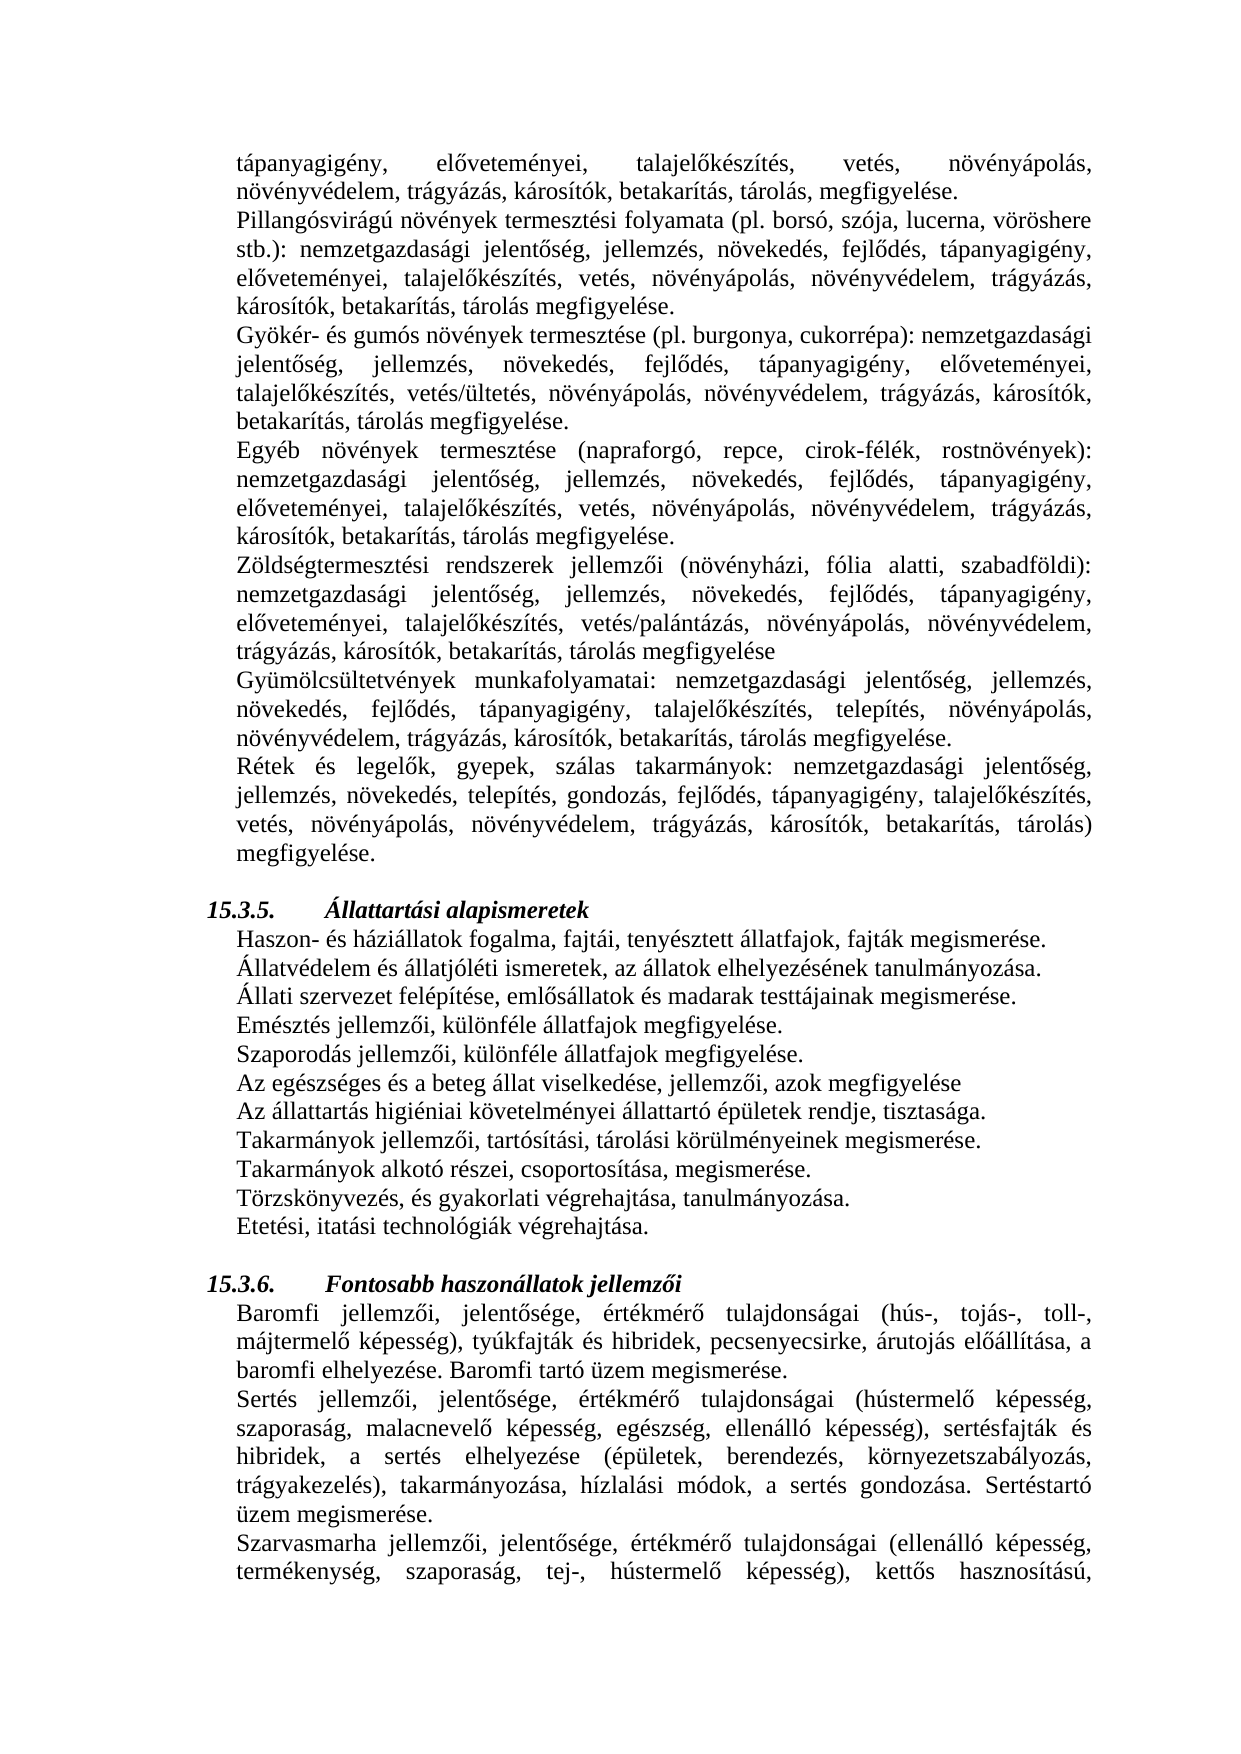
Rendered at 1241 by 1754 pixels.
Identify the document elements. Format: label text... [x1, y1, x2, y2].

text Egyéb növények termesztése (napraforgó, repce, cirok-félék, rostnövények): nemzetgazdasági jelentőség, jellemzés, növekedés, fejlődés, tápanyagigény, előveteményei, talajelőkészítés, vetés, növényápolás, növényvédelem, trágyázás, károsítók, betakarítás, tárolás megfigyelése. [236, 435, 1093, 550]
text Állatvédelem és állatjóléti ismeretek, az állatok elhelyezésének tanulmányozása. [236, 953, 1093, 981]
text Gyümölcsültetvények munkafolyamatai: nemzetgazdasági jelentőség, jellemzés, növekedés, fejlődés, tápanyagigény, talajelőkészítés, telepítés, növényápolás, növényvédelem, trágyázás, károsítók, betakarítás, tárolás megfigyelése. [236, 665, 1093, 751]
text Az állattartás higiéniai követelményei állattartó épületek rendje, tisztasága. [236, 1096, 1093, 1125]
text Etetési, itatási technológiák végrehajtása. [236, 1211, 1093, 1240]
text Szaporodás jellemzői, különféle állatfajok megfigyelése. [236, 1039, 1093, 1068]
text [236, 1528, 1093, 1585]
text Pillangósvirágú növények termesztési folyamata (pl. borsó, szója, lucerna, vöröshere stb.): nemzetgazdasági jelentőség, jellemzés, növekedés, fejlődés, tápanyagigény, előveteményei, talajelőkészítés, vetés, növényápolás, növényvédelem, trágyázás, károsítók, betakarítás, tárolás megfigyelése. [236, 205, 1093, 320]
text Emésztés jellemzői, különféle állatfajok megfigyelése. [236, 1010, 1093, 1039]
text Gyökér- és gumós növények termesztése (pl. burgonya, cukorrépa): nemzetgazdasági jelentőség, jellemzés, növekedés, fejlődés, tápanyagigény, előveteményei, talajelőkészítés, vetés/ültetés, növényápolás, növényvédelem, trágyázás, károsítók, betakarítás, tárolás megfigyelése. [236, 320, 1093, 435]
list Állattartási alapismeretek [207, 895, 1093, 924]
text Rétek és legelők, gyepek, szálas takarmányok: nemzetgazdasági jelentőség, jellemzés, növekedés, telepítés, gondozás, fejlődés, tápanyagigény, talajelőkészítés, vetés, növényápolás, növényvédelem, trágyázás, károsítók, betakarítás, tárolás) megfigyelése. [236, 751, 1093, 866]
text Takarmányok jellemzői, tartósítási, tárolási körülményeinek megismerése. [236, 1125, 1093, 1154]
text Baromfi jellemzői, jelentősége, értékmérő tulajdonságai (hús-, tojás-, toll-, májtermelő képesség), tyúkfajták és hibridek, pecsenyecsirke, árutojás előállítása, a baromfi elhelyezése. Baromfi tartó üzem megismerése. [236, 1298, 1093, 1384]
text Törzskönyvezés, és gyakorlati végrehajtása, tanulmányozása. [236, 1183, 1093, 1211]
text Haszon- és háziállatok fogalma, fajtái, tenyésztett állatfajok, fajták megismerése. [236, 924, 1093, 953]
list Fontosabb haszonállatok jellemzői [207, 1269, 1093, 1298]
text Zöldségtermesztési rendszerek jellemzői (növényházi, fólia alatti, szabadföldi): nemzetgazdasági jelentőség, jellemzés, növekedés, fejlődés, tápanyagigény, előveteményei, talajelőkészítés, vetés/palántázás, növényápolás, növényvédelem, trágyázás, károsítók, betakarítás, tárolás megfigyelése [236, 550, 1093, 665]
text Az egészséges és a beteg állat viselkedése, jellemzői, azok megfigyelése [236, 1068, 1093, 1096]
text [236, 148, 1093, 205]
text Sertés jellemzői, jelentősége, értékmérő tulajdonságai (hústermelő képesség, szaporaság, malacnevelő képesség, egészség, ellenálló képesség), sertésfajták és hibridek, a sertés elhelyezése (épületek, berendezés, környezetszabályozás, trágyakezelés), takarmányozása, hízlalási módok, a sertés gondozása. Sertéstartó üzem megismerése. [236, 1384, 1093, 1528]
text Takarmányok alkotó részei, csoportosítása, megismerése. [236, 1154, 1093, 1183]
text Állati szervezet felépítése, emlősállatok és madarak testtájainak megismerése. [236, 981, 1093, 1010]
